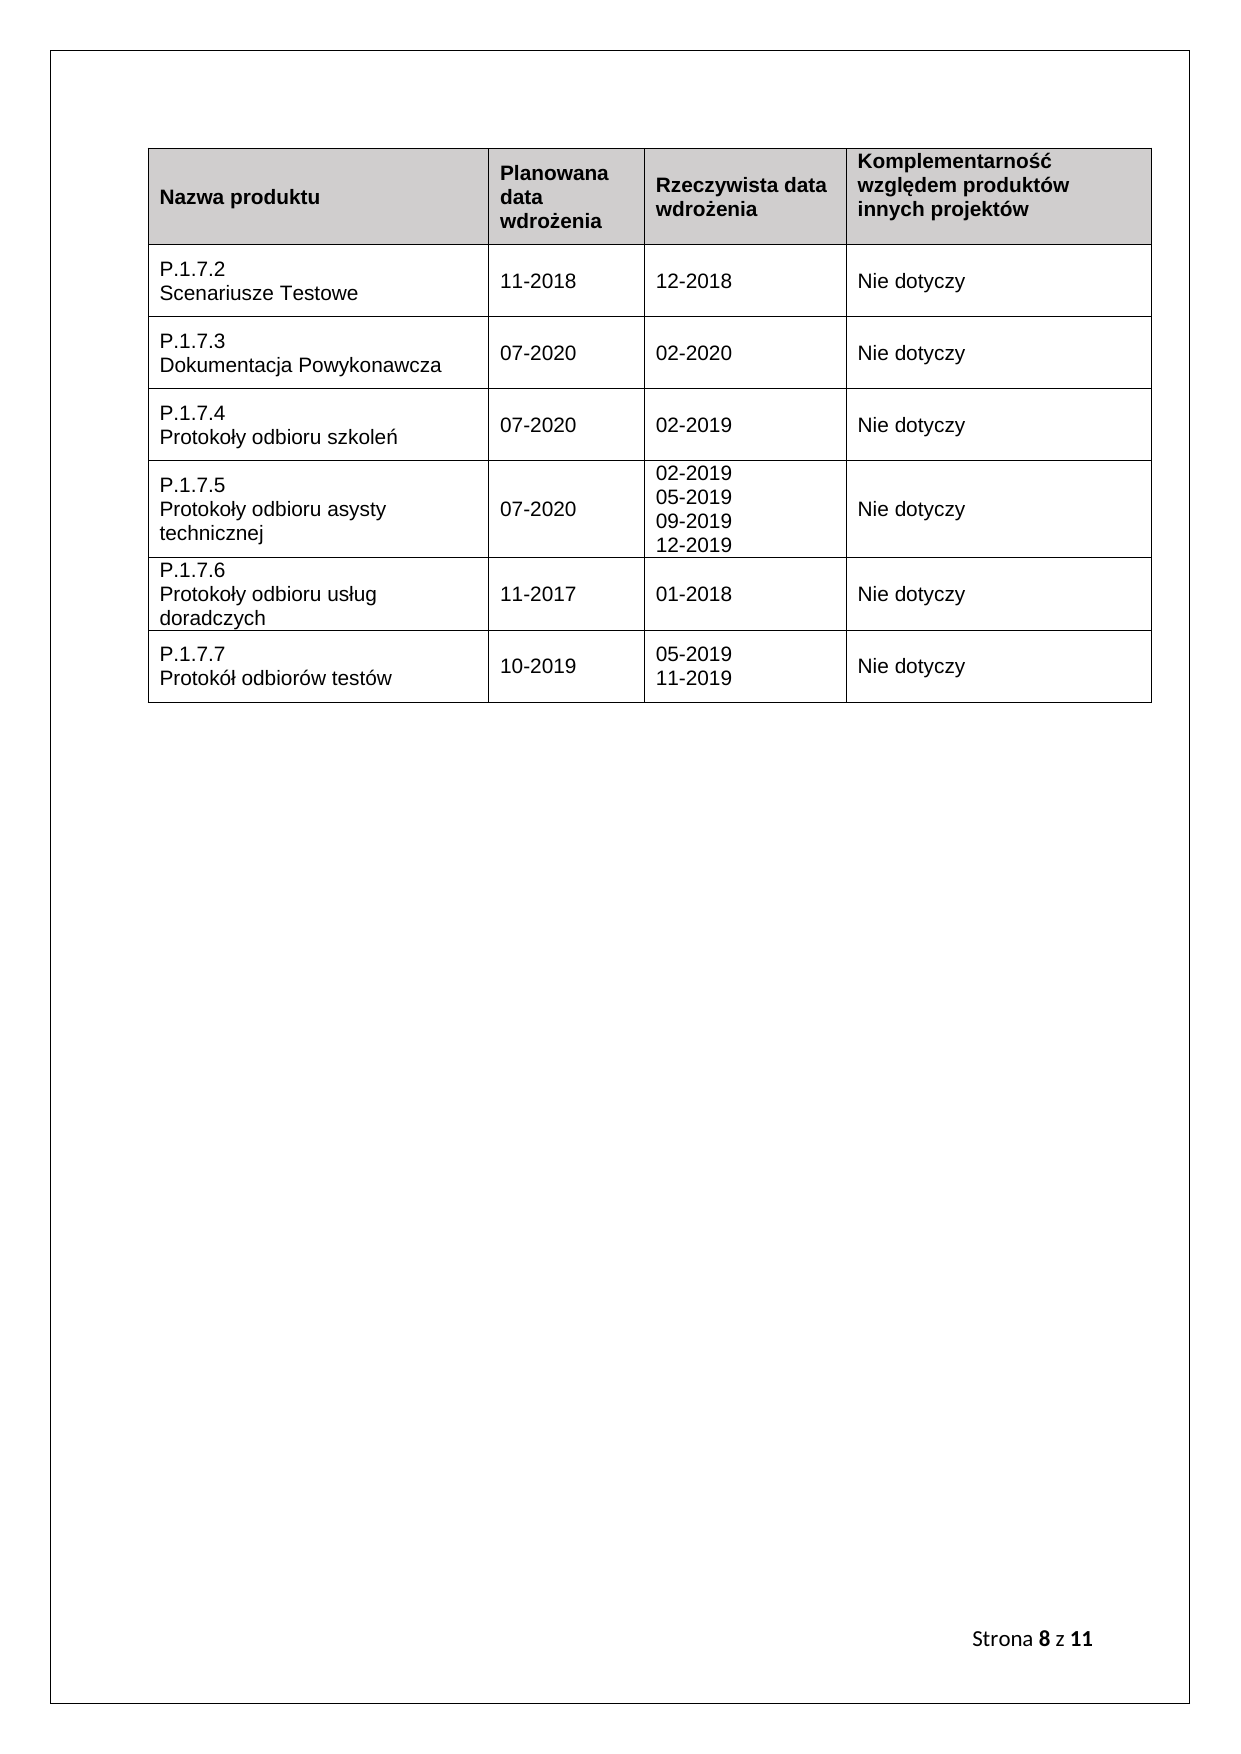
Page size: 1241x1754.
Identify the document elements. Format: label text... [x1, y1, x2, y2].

table_cell P.1.7.2 Scenariusze Testowe [149, 245, 488, 316]
table_cell 02-2019 05-2019 09-2019 12-2019 [645, 461, 846, 557]
table_cell Nie dotyczy [847, 558, 1151, 630]
table_cell Nie dotyczy [847, 461, 1151, 557]
table_header Nazwa produktu [149, 149, 488, 244]
table_cell 12-2018 [645, 245, 846, 316]
table_cell Nie dotyczy [847, 245, 1151, 316]
table_header Rzeczywista data wdrożenia [645, 149, 846, 244]
table_cell P.1.7.5 Protokoły odbioru asysty technicznej [149, 461, 488, 557]
table_cell 02-2020 [645, 317, 846, 388]
table_cell 07-2020 [489, 389, 644, 460]
table_header Komplementarność względem produktów innych projektów [847, 149, 1151, 244]
table_cell 02-2019 [645, 389, 846, 460]
table_cell P.1.7.3 Dokumentacja Powykonawcza [149, 317, 488, 388]
table_cell P.1.7.4 Protokoły odbioru szkoleń [149, 389, 488, 460]
table_cell 07-2020 [489, 317, 644, 388]
table_cell 01-2018 [645, 558, 846, 630]
table_cell Nie dotyczy [847, 631, 1151, 702]
table_header Planowana data wdrożenia [489, 149, 644, 244]
table_cell P.1.7.7 Protokół odbiorów testów [149, 631, 488, 702]
table_cell 11-2017 [489, 558, 644, 630]
table_cell 07-2020 [489, 461, 644, 557]
table_cell Nie dotyczy [847, 317, 1151, 388]
table_cell 10-2019 [489, 631, 644, 702]
table_cell 05-2019 11-2019 [645, 631, 846, 702]
table_cell P.1.7.6 Protokoły odbioru usług doradczych [149, 558, 488, 630]
table_cell Nie dotyczy [847, 389, 1151, 460]
table_cell 11-2018 [489, 245, 644, 316]
